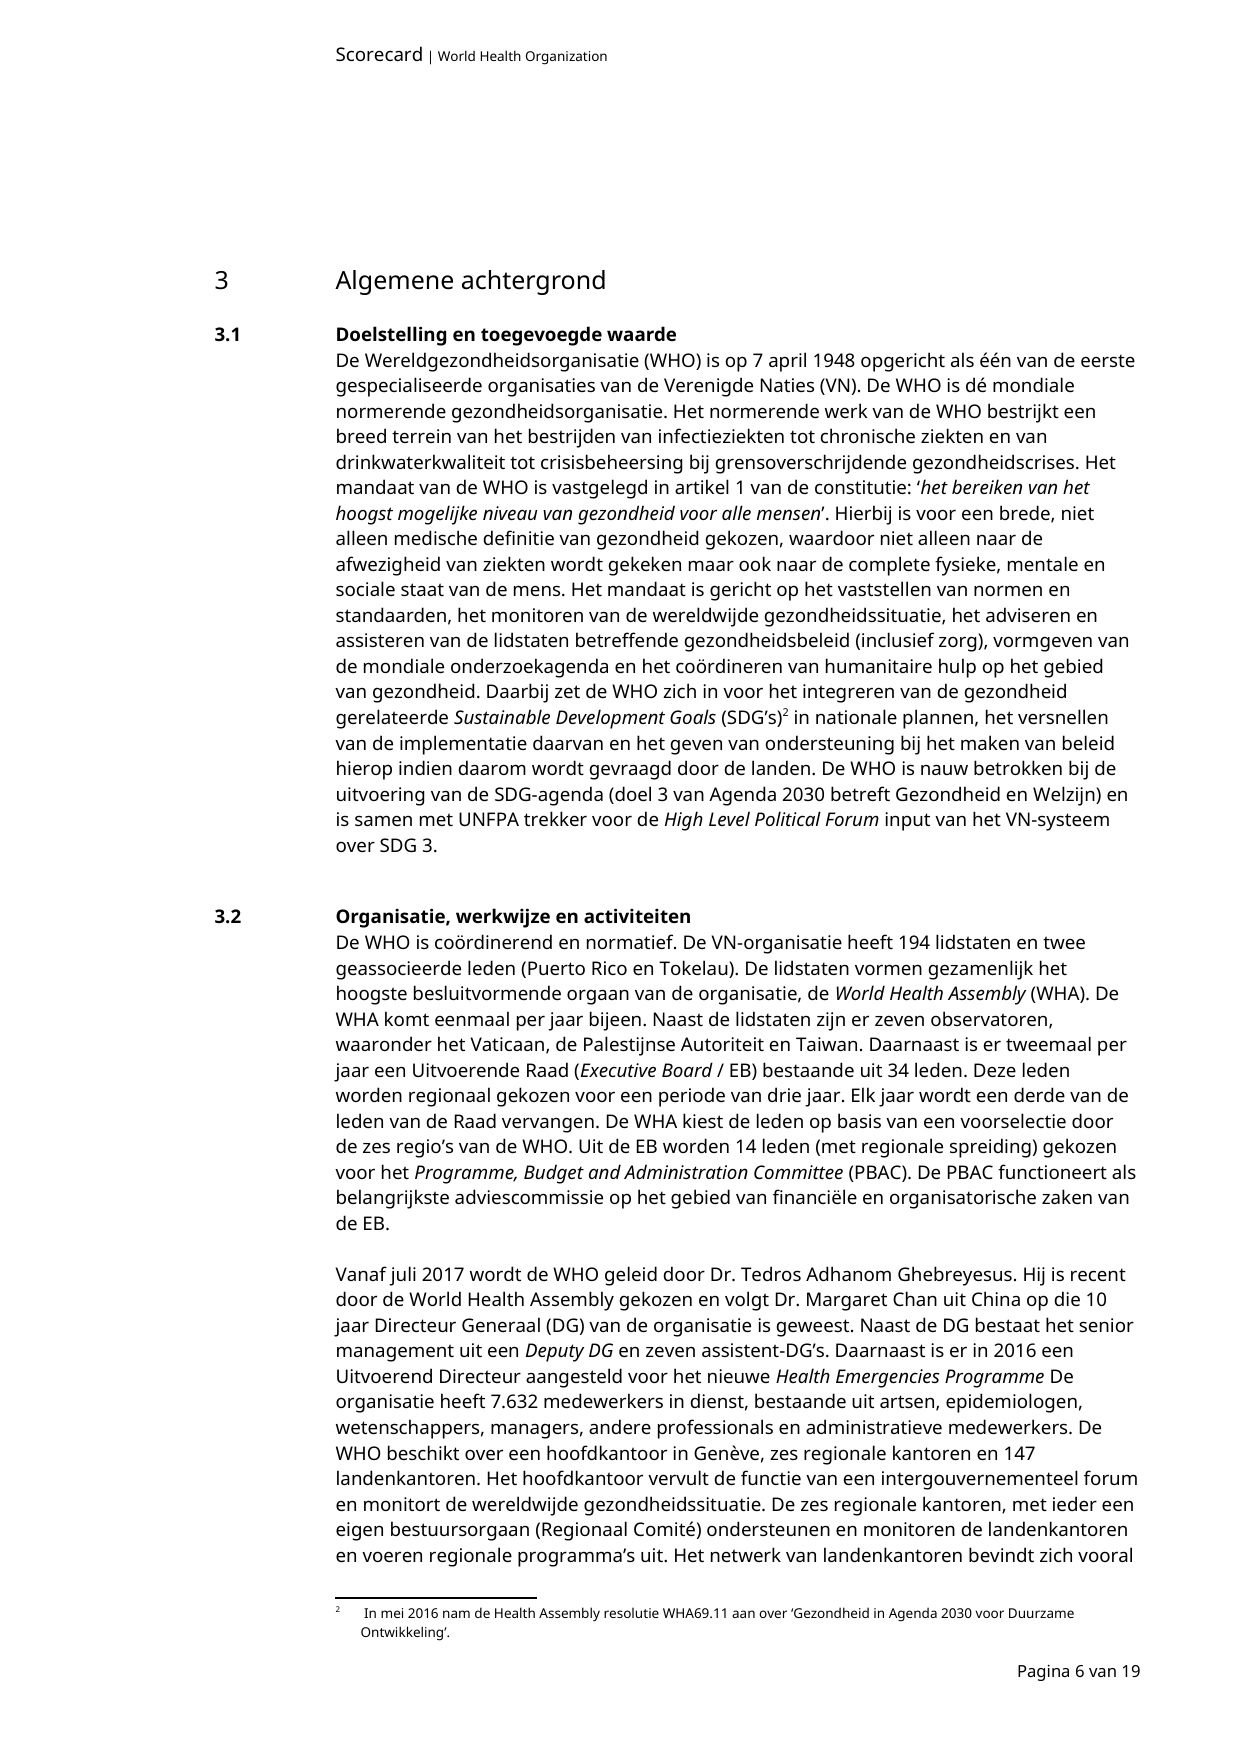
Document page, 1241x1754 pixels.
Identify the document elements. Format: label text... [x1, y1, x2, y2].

text De Wereldgezondheidsorganisatie (WHO) is op 7 april 1948 opgericht als één van de eerste gespecialiseerde organisaties van de Verenigde Naties (VN). De WHO is dé mondiale normerende gezondheidsorganisatie. Het normerende werk van de WHO bestrijkt een breed terrein van het bestrijden van infectieziekten tot chronische ziekten en van drinkwaterkwaliteit tot crisisbeheersing bij grensoverschrijdende gezondheidscrises. Het mandaat van de WHO is vastgelegd in artikel 1 van de constitutie: ‘het bereiken van het hoogst mogelijke niveau van gezondheid voor alle mensen’. Hierbij is voor een brede, niet alleen medische definitie van gezondheid gekozen, waardoor niet alleen naar de afwezigheid van ziekten wordt gekeken maar ook naar de complete fysieke, mentale en sociale staat van de mens. Het mandaat is gericht op het vaststellen van normen en standaarden, het monitoren van de wereldwijde gezondheidssituatie, het adviseren en assisteren van de lidstaten betreffende gezondheidsbeleid (inclusief zorg), vormgeven van de mondiale onderzoekagenda en het coördineren van humanitaire hulp op het gebied van gezondheid. Daarbij zet de WHO zich in voor het integreren van de gezondheid gerelateerde Sustainable Development Goals (SDG’s) in nationale plannen, het versnellen van de implementatie daarvan en het geven van ondersteuning bij het maken van beleid hierop indien daarom wordt gevraagd door de landen. De WHO is nauw betrokken bij de uitvoering van de SDG-agenda (doel 3 van Agenda 2030 betreft Gezondheid en Welzijn) en is samen met UNFPA trekker voor de High Level Political Forum input van het VN-systeem over SDG 3. [335, 347, 1140, 857]
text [335, 1261, 1140, 1567]
subtitle 3 Algemene achtergrond [214, 262, 1140, 297]
subtitle Organisatie, werkwijze en activiteiten [214, 904, 1140, 929]
subtitle Doelstelling en toegevoegde waarde [214, 322, 1140, 347]
text De WHO is coördinerend en normatief. De VN-organisatie heeft 194 lidstaten en twee geassocieerde leden (Puerto Rico en Tokelau). De lidstaten vormen gezamenlijk het hoogste besluitvormende orgaan van de organisatie, de World Health Assembly (WHA). De WHA komt eenmaal per jaar bijeen. Naast de lidstaten zijn er zeven observatoren, waaronder het Vaticaan, de Palestijnse Autoriteit en Taiwan. Daarnaast is er tweemaal per jaar een Uitvoerende Raad (Executive Board / EB) bestaande uit 34 leden. Deze leden worden regionaal gekozen voor een periode van drie jaar. Elk jaar wordt een derde van de leden van de Raad vervangen. De WHA kiest de leden op basis van een voorselectie door de zes regio’s van de WHO. Uit de EB worden 14 leden (met regionale spreiding) gekozen voor het Programme, Budget and Administration Committee (PBAC). De PBAC functioneert als belangrijkste adviescommissie op het gebied van financiële en organisatorische zaken van de EB. [335, 929, 1140, 1236]
